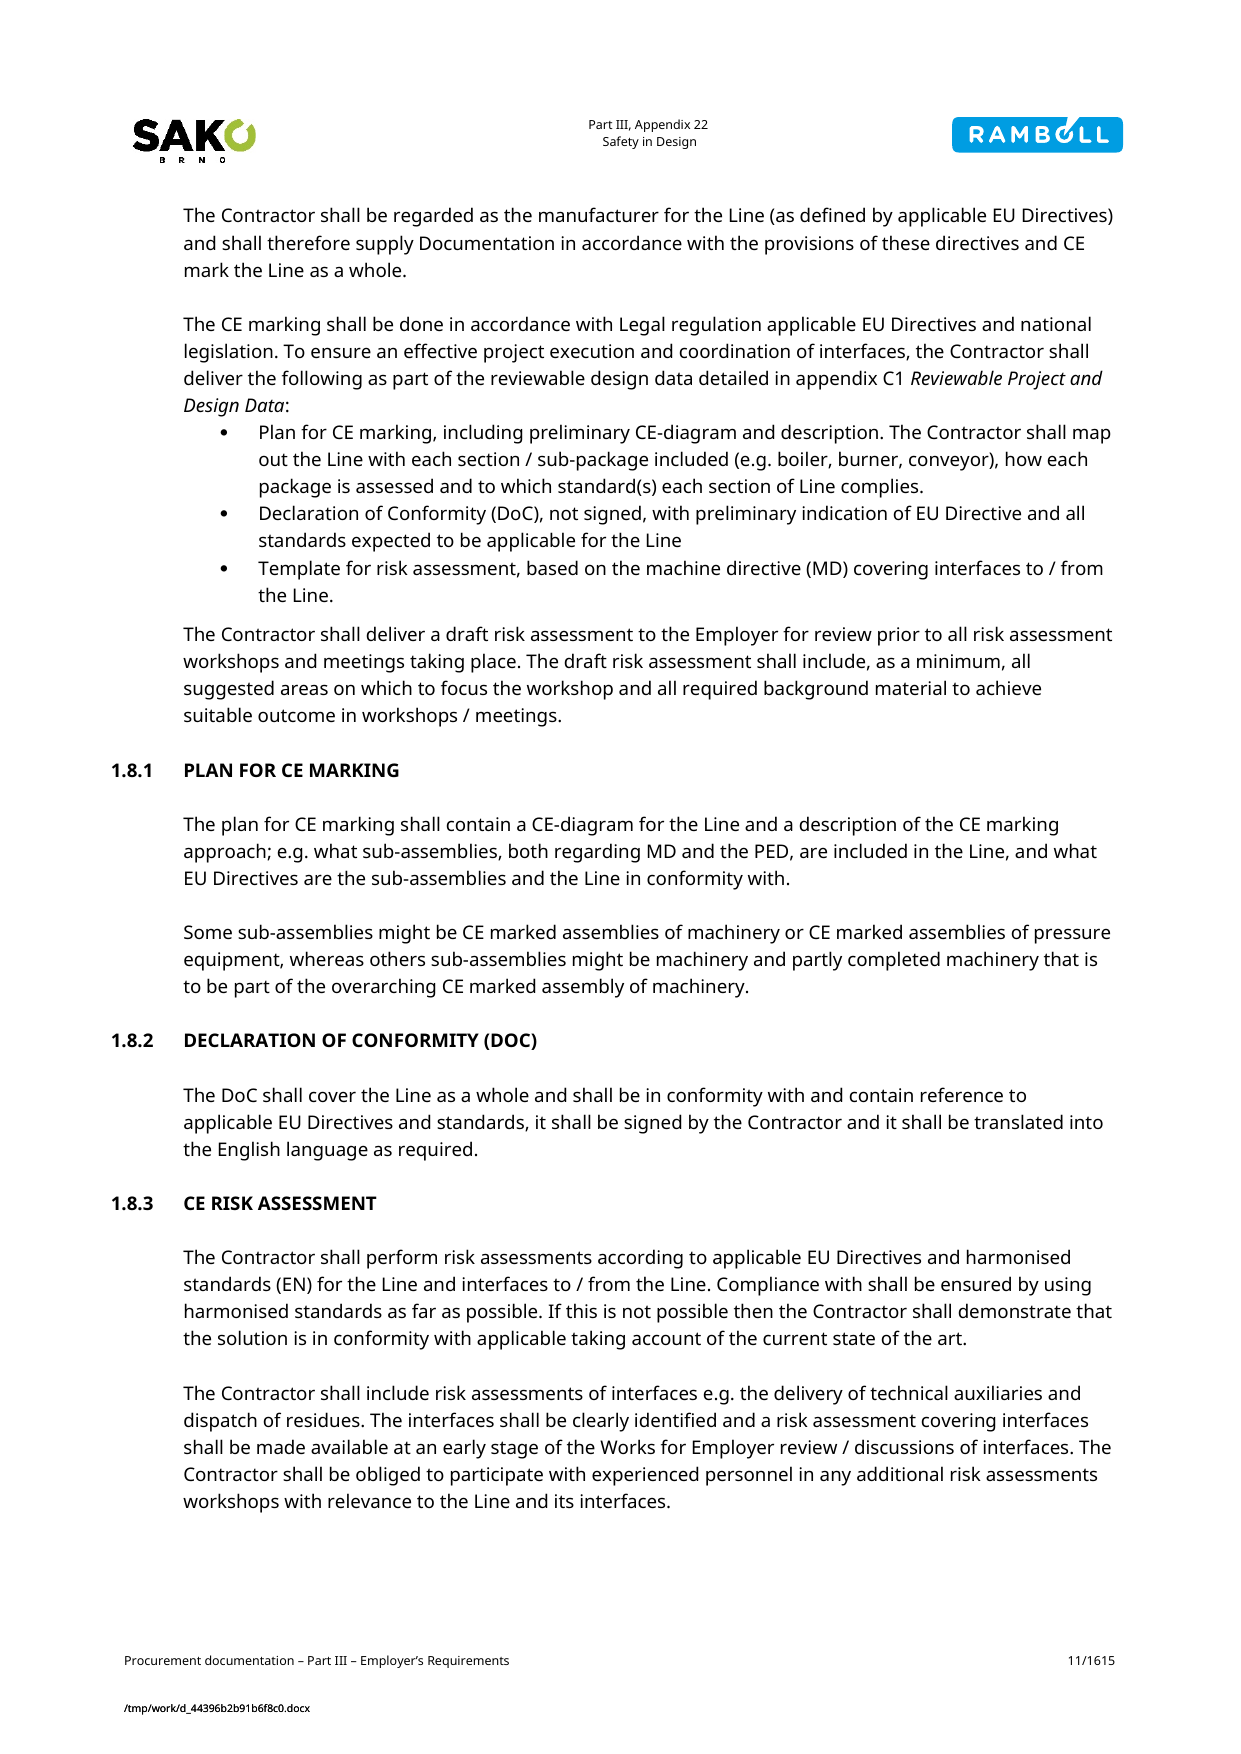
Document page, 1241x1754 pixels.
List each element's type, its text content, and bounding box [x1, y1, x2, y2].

list Template for risk assessment, based on the machine directive (MD) covering interfaces to / from the Line. [221, 553, 1116, 607]
text The Contractor shall be regarded as the manufacturer for the Line (as defined by applicable EU Directives) and shall therefore supply Documentation in accordance with the provisions of these directives and CE mark the Line as a whole. [183, 201, 1116, 282]
text Some sub-assemblies might be CE marked assemblies of machinery or CE marked assemblies of pressure equipment, whereas others sub-assemblies might be machinery and partly completed machinery that is to be part of the overarching CE marked assembly of machinery. [183, 918, 1116, 999]
subtitle CE Risk Assessment [153, 1189, 1116, 1216]
text The Contractor shall include risk assessments of interfaces e.g. the delivery of technical auxiliaries and dispatch of residues. The interfaces shall be clearly identified and a risk assessment covering interfaces shall be made available at an early stage of the Works for Employer review / discussions of interfaces. The Contractor shall be obliged to participate with experienced personnel in any additional risk assessments workshops with relevance to the Line and its interfaces. [183, 1378, 1116, 1514]
text The CE marking shall be done in accordance with Legal regulation applicable EU Directives and national legislation. To ensure an effective project execution and coordination of interfaces, the Contractor shall deliver the following as part of the reviewable design data detailed in appendix C1 Reviewable Project and Design Data: [183, 309, 1116, 418]
text The Contractor shall perform risk assessments according to applicable EU Directives and harmonised standards (EN) for the Line and interfaces to / from the Line. Compliance with shall be ensured by using harmonised standards as far as possible. If this is not possible then the Contractor shall demonstrate that the solution is in conformity with applicable taking account of the current state of the art. [183, 1243, 1116, 1351]
subtitle Declaration of Conformity (DoC) [153, 1026, 1116, 1053]
subtitle Plan for CE marking [153, 755, 1116, 782]
list Declaration of Conformity (DoC), not signed, with preliminary indication of EU Directive and all standards expected to be applicable for the Line [221, 499, 1116, 553]
text The DoC shall cover the Line as a whole and shall be in conformity with and contain reference to applicable EU Directives and standards, it shall be signed by the Contractor and it shall be translated into the English language as required. [183, 1080, 1116, 1162]
picture [132, 119, 256, 163]
list Plan for CE marking, including preliminary CE-diagram and description. The Contractor shall map out the Line with each section / sub-package included (e.g. boiler, burner, conveyor), how each package is assessed and to which standard(s) each section of Line complies. [221, 418, 1116, 499]
text The Contractor shall deliver a draft risk assessment to the Employer for review prior to all risk assessment workshops and meetings taking place. The draft risk assessment shall include, as a minimum, all suggested areas on which to focus the workshop and all required background material to achieve suitable outcome in workshops / meetings. [183, 620, 1116, 728]
text The plan for CE marking shall contain a CE-diagram for the Line and a description of the CE marking approach; e.g. what sub-assemblies, both regarding MD and the PED, are included in the Line, and what EU Directives are the sub-assemblies and the Line in conformity with. [183, 809, 1116, 891]
